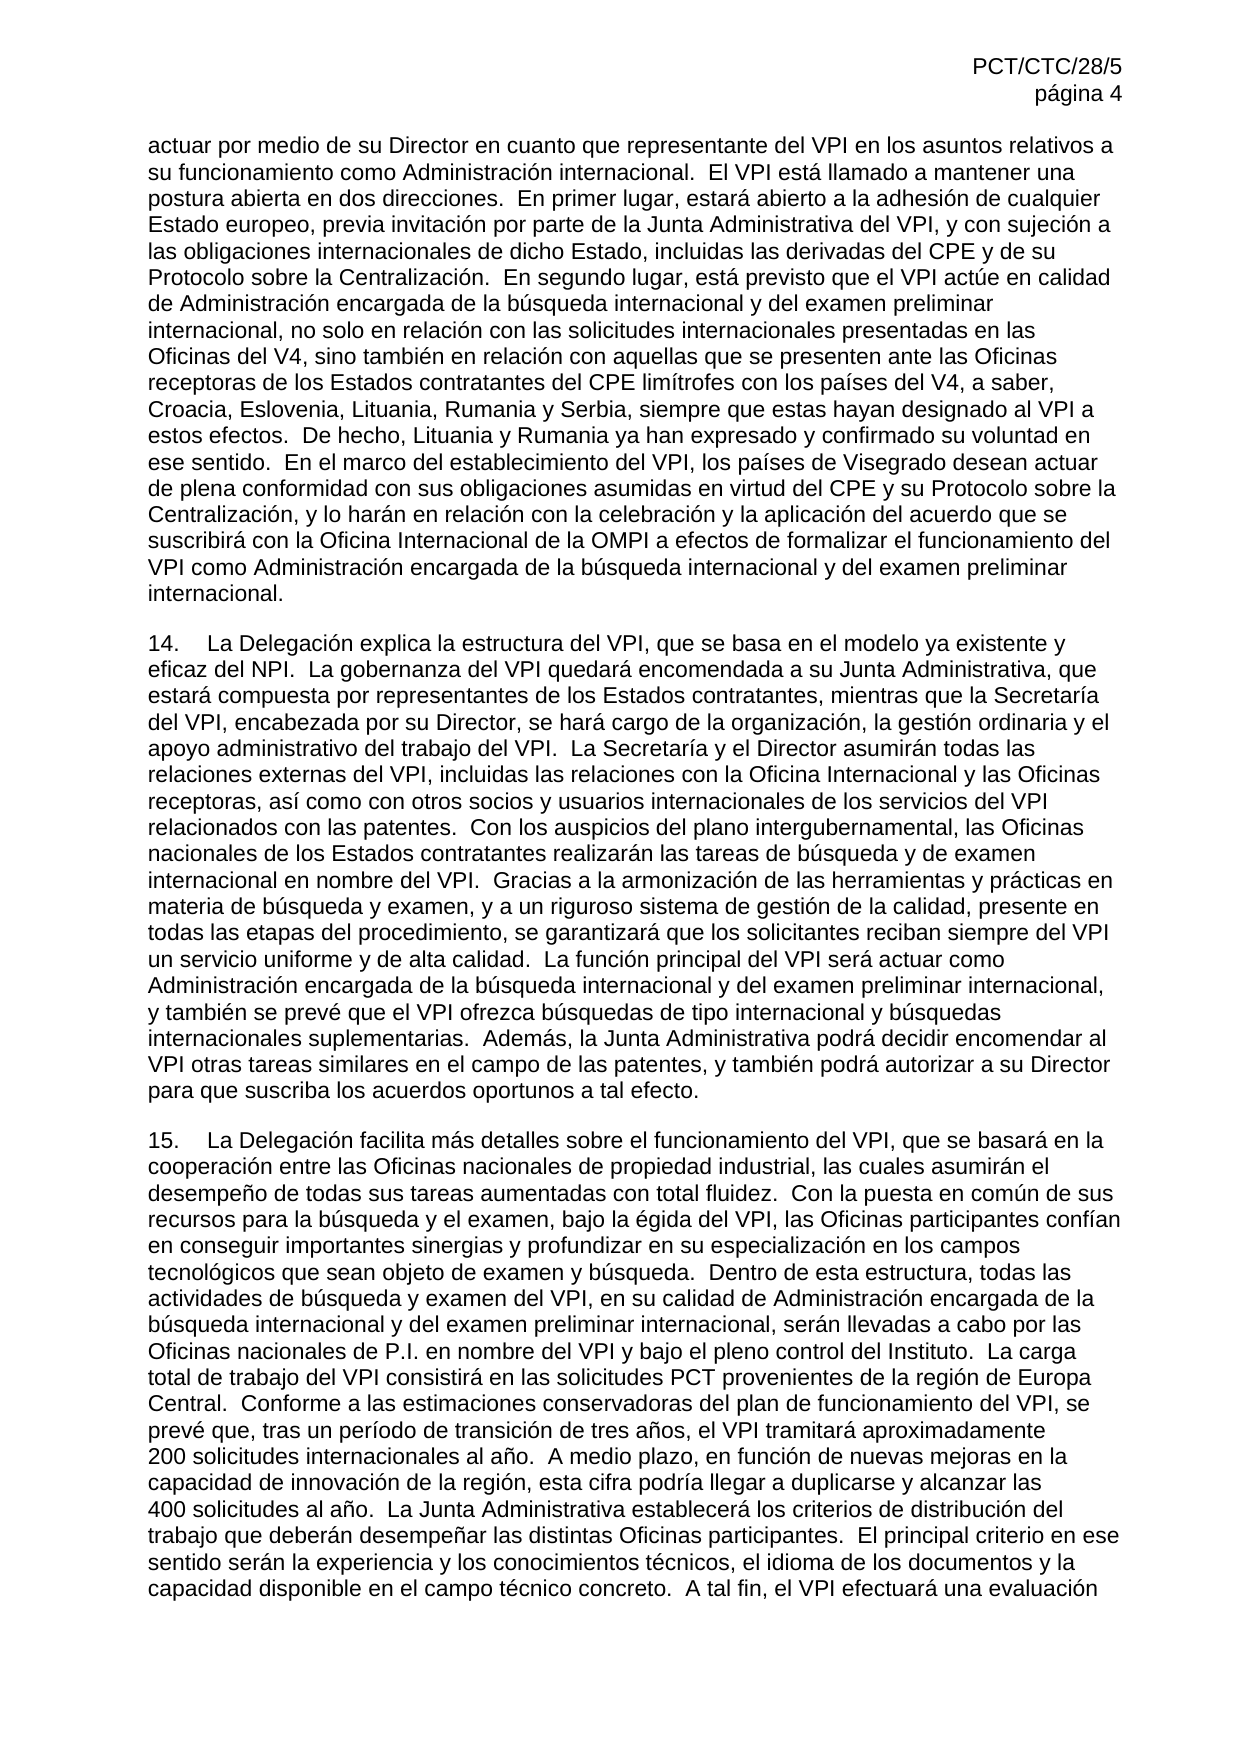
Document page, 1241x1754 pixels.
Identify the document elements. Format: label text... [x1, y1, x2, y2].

list La Delegación explica la estructura del VPI, que se basa en el modelo ya existente y eficaz del NPI. La gobernanza del VPI quedará encomendada a su Junta Administrativa, que estará compuesta por representantes de los Estados contratantes, mientras que la Secretaría del VPI, encabezada por su Director, se hará cargo de la organización, la gestión ordinaria y el apoyo administrativo del trabajo del VPI. La Secretaría y el Director asumirán todas las relaciones externas del VPI, incluidas las relaciones con la Oficina Internacional y las Oficinas receptoras, así como con otros socios y usuarios internacionales de los servicios del VPI relacionados con las patentes. Con los auspicios del plano intergubernamental, las Oficinas nacionales de los Estados contratantes realizarán las tareas de búsqueda y de examen internacional en nombre del VPI. Gracias a la armonización de las herramientas y prácticas en materia de búsqueda y examen, y a un riguroso sistema de gestión de la calidad, presente en todas las etapas del procedimiento, se garantizará que los solicitantes reciban siempre del VPI un servicio uniforme y de alta calidad. La función principal del VPI será actuar como Administración encargada de la búsqueda internacional y del examen preliminar internacional, y también se prevé que el VPI ofrezca búsquedas de tipo internacional y búsquedas internacionales suplementarias. Además, la Junta Administrativa podrá decidir encomendar al VPI otras tareas similares en el campo de las patentes, y también podrá autorizar a su Director para que suscriba los acuerdos oportunos a tal efecto. [148, 629, 1122, 1104]
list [148, 132, 1122, 607]
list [148, 1127, 1122, 1601]
